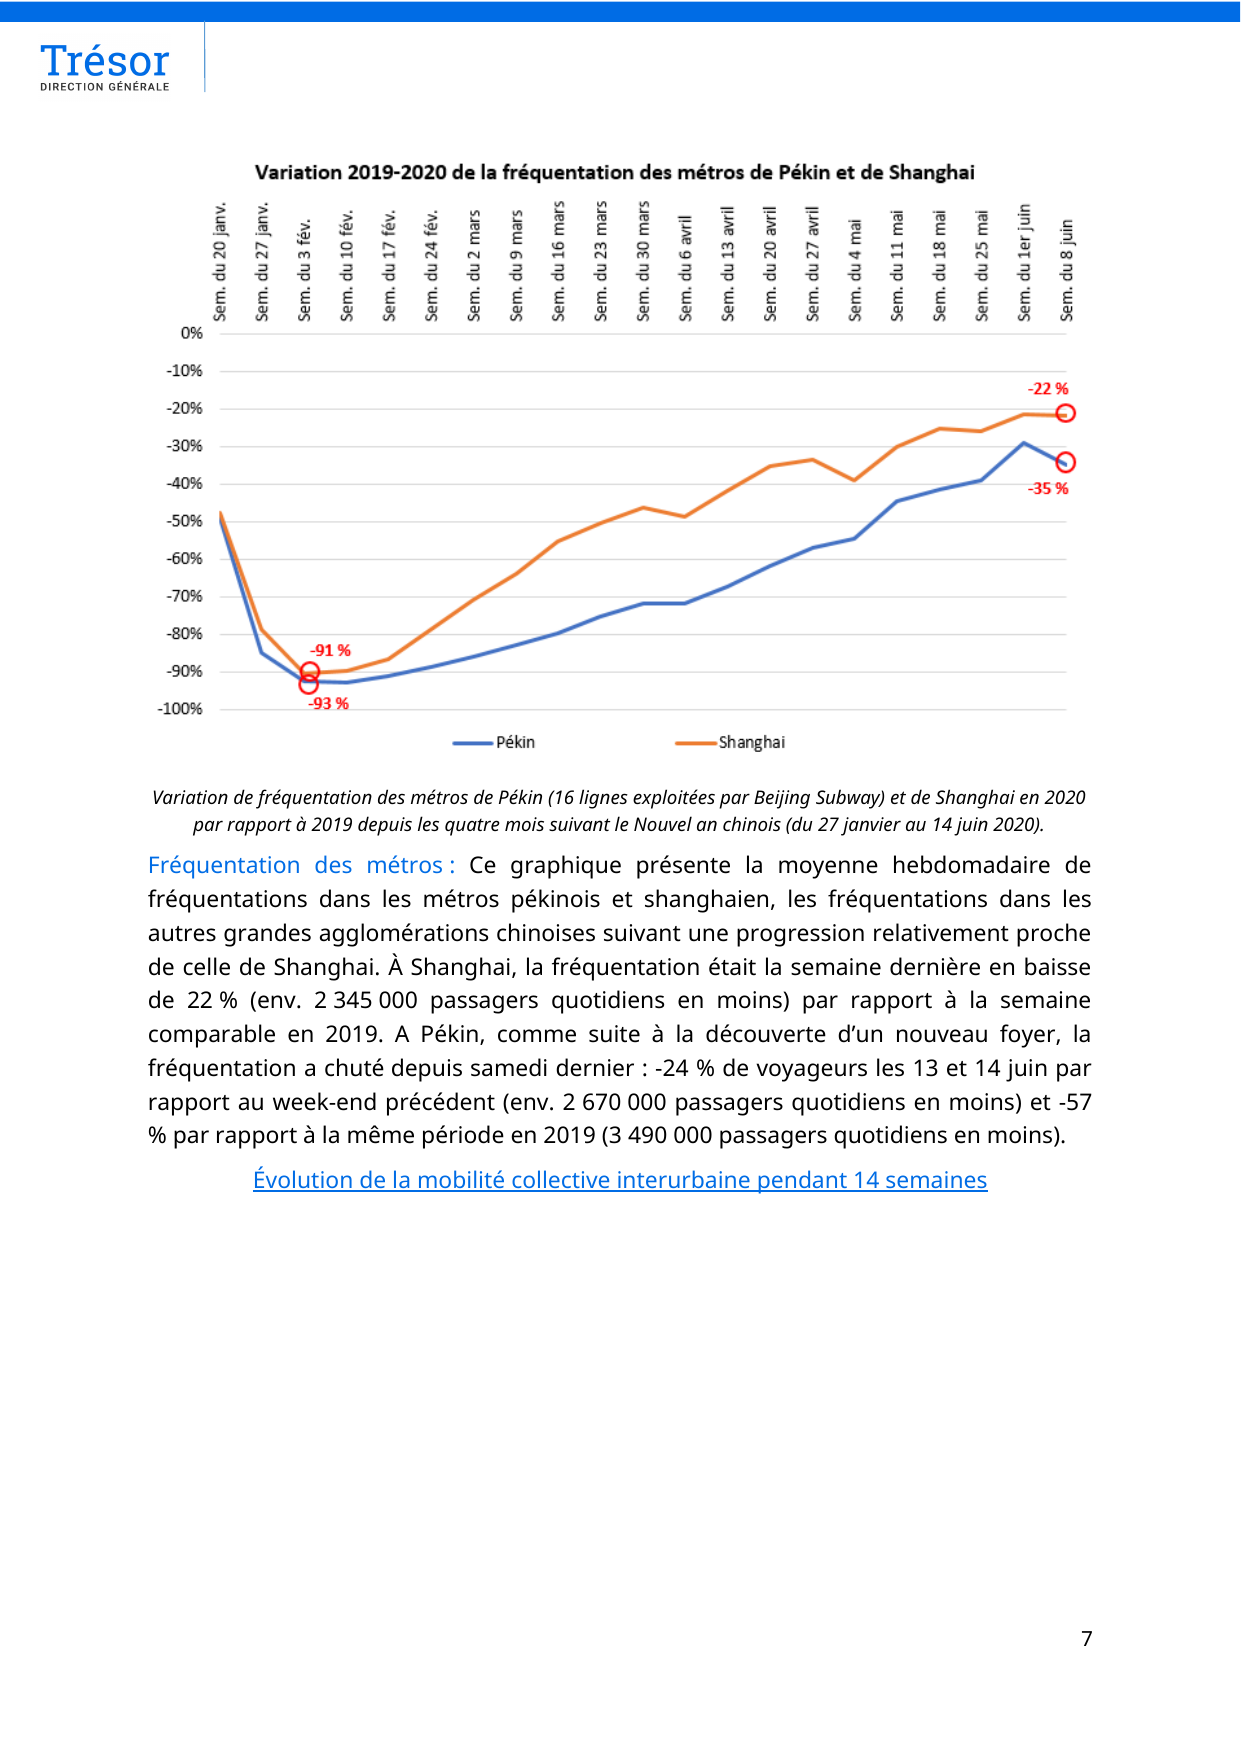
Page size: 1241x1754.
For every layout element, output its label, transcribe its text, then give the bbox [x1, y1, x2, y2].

text Variation de fréquentation des métros de Pékin (16 lignes exploitées par Beijing Subway) et de Shanghai en 2020 par rapport à 2019 depuis les quatre mois suivant le Nouvel an chinois (du 27 janvier au 14 juin 2020). [148, 784, 1093, 837]
text Évolution de la mobilité collective interurbaine pendant 14 semaines [148, 1163, 1093, 1195]
text Fréquentation des métros : Ce graphique présente la moyenne hebdomadaire de fréquentations dans les métros pékinois et shanghaien, les fréquentations dans les autres grandes agglomérations chinoises suivant une progression relativement proche de celle de Shanghai. À Shanghai, la fréquentation était la semaine dernière en baisse de 22 % (env. 2 345 000 passagers quotidiens en moins) par rapport à la semaine comparable en 2019. A Pékin, comme suite à la découverte d’un nouveau foyer, la fréquentation a chuté depuis samedi dernier : -24 % de voyageurs les 13 et 14 juin par rapport au week-end précédent (env. 2 670 000 passagers quotidiens en moins) et -57 % par rapport à la même période en 2019 (3 490 000 passagers quotidiens en moins). [148, 849, 1093, 1151]
picture [38, 33, 172, 102]
picture [147, 147, 1084, 774]
